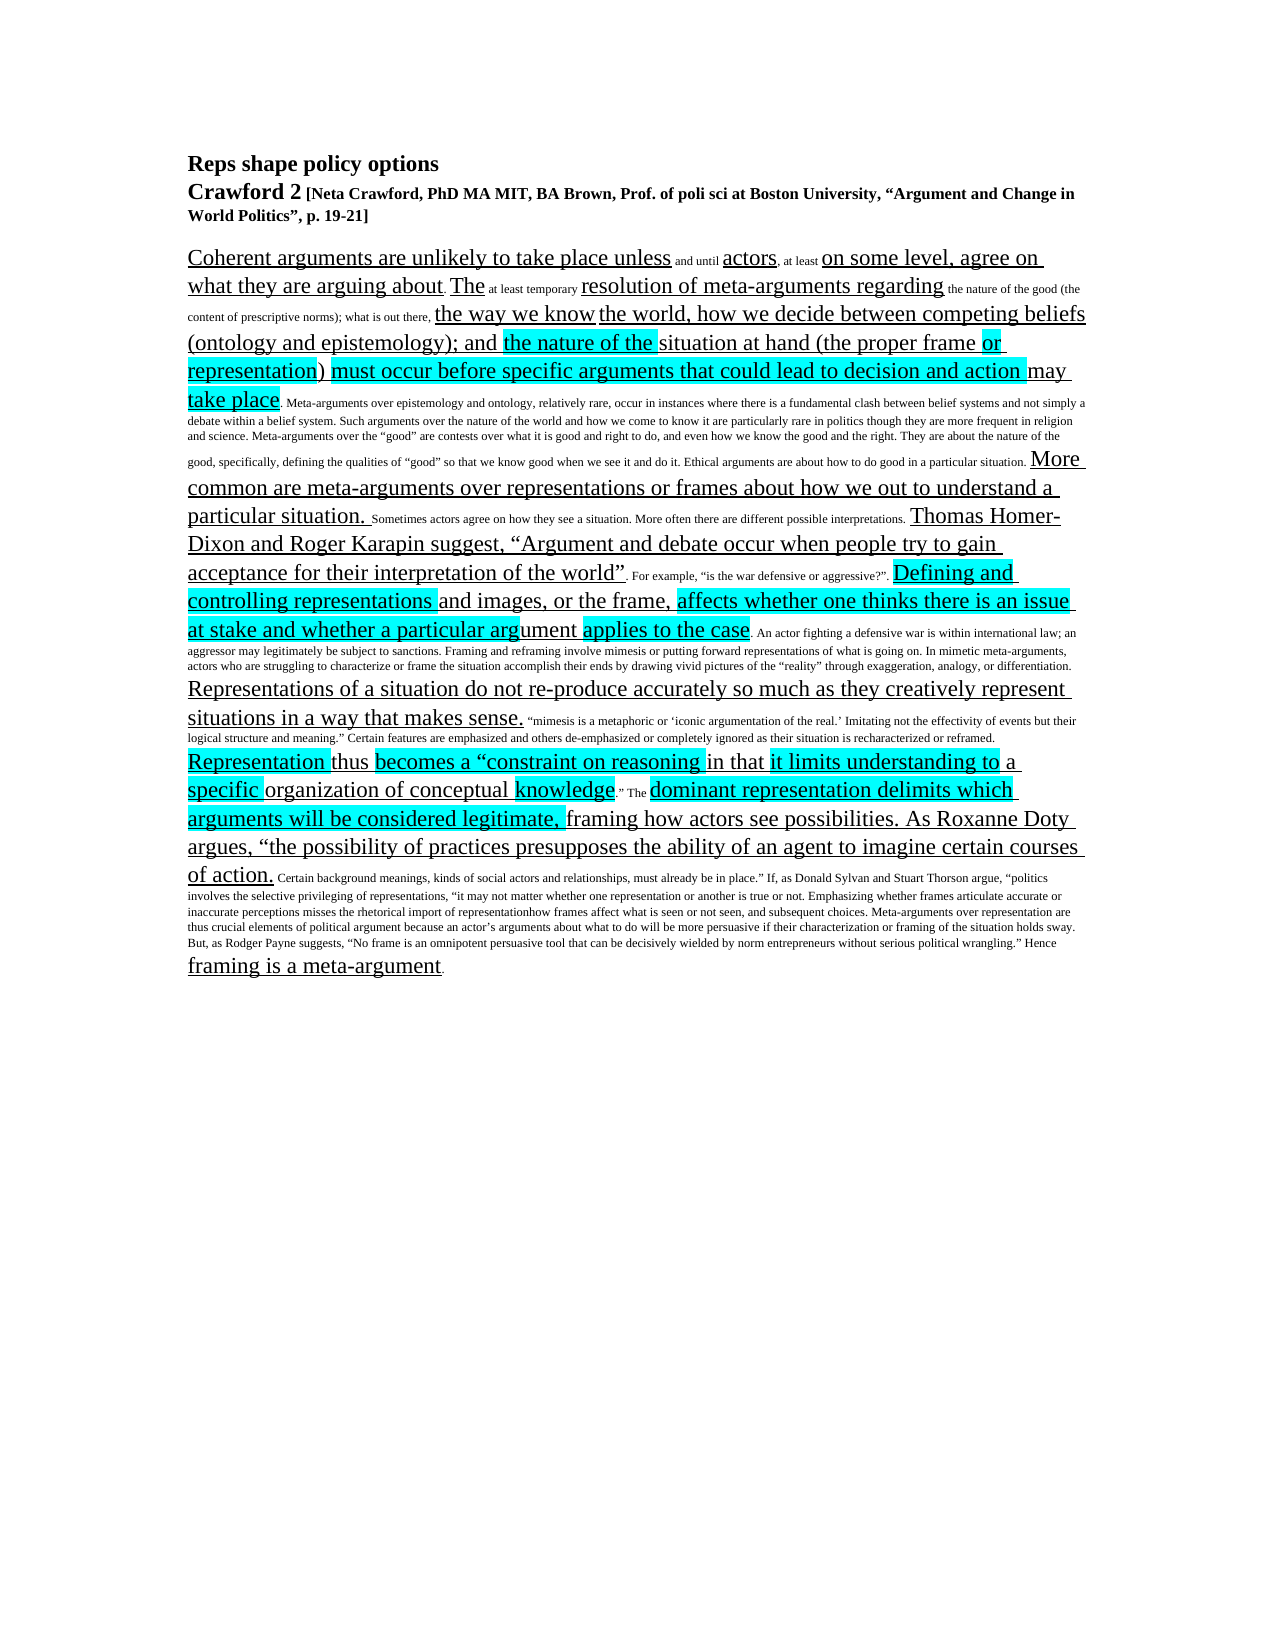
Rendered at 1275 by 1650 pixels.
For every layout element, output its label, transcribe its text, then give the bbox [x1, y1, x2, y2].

text Coherent arguments are unlikely to take place unless and until actors, at least on some level, agree on what they are arguing about. The at least temporary resolution of meta-arguments regarding the nature of the good (the content of prescriptive norms); what is out there, the way we know the world, how we decide between competing beliefs (ontology and epistemology); and the nature of the situation at hand (the proper frame or representation) must occur before specific arguments that could lead to decision and action may take place. Meta-arguments over epistemology and ontology, relatively rare, occur in instances where there is a fundamental clash between belief systems and not simply a debate within a belief system. Such arguments over the nature of the world and how we come to know it are particularly rare in politics though they are more frequent in religion and science. Meta-arguments over the “good” are contests over what it is good and right to do, and even how we know the good and the right. They are about the nature of the good, specifically, defining the qualities of “good” so that we know good when we see it and do it. Ethical arguments are about how to do good in a particular situation. More common are meta-arguments over representations or frames about how we out to understand a particular situation. Sometimes actors agree on how they see a situation. More often there are different possible interpretations. Thomas Homer-Dixon and Roger Karapin suggest, “Argument and debate occur when people try to gain acceptance for their interpretation of the world”. For example, “is the war defensive or aggressive?”. Defining and controlling representations and images, or the frame, affects whether one thinks there is an issue at stake and whether a particular argument applies to the case. An actor fighting a defensive war is within international law; an aggressor may legitimately be subject to sanctions. Framing and reframing involve mimesis or putting forward representations of what is going on. In mimetic meta-arguments, actors who are struggling to characterize or frame the situation accomplish their ends by drawing vivid pictures of the “reality” through exaggeration, analogy, or differentiation. Representations of a situation do not re-produce accurately so much as they creatively represent situations in a way that makes sense. “mimesis is a metaphoric or ‘iconic argumentation of the real.’ Imitating not the effectivity of events but their logical structure and meaning.” Certain features are emphasized and others de-emphasized or completely ignored as their situation is recharacterized or reframed. Representation thus becomes a “constraint on reasoning in that it limits understanding to a specific organization of conceptual knowledge.” The dominant representation delimits which arguments will be considered legitimate, framing how actors see possibilities. As Roxanne Doty argues, “the possibility of practices presupposes the ability of an agent to imagine certain courses of action. Certain background meanings, kinds of social actors and relationships, must already be in place.” If, as Donald Sylvan and Stuart Thorson argue, “politics involves the selective privileging of representations, “it may not matter whether one representation or another is true or not. Emphasizing whether frames articulate accurate or inaccurate perceptions misses the rhetorical import of representationhow frames affect what is seen or not seen, and subsequent choices. Meta-arguments over representation are thus crucial elements of political argument because an actor’s arguments about what to do will be more persuasive if their characterization or framing of the situation holds sway. But, as Rodger Payne suggests, “No frame is an omnipotent persuasive tool that can be decisively wielded by norm entrepreneurs without serious political wrangling.” Hence framing is a meta-argument. [187, 243, 1087, 978]
text Crawford 2 [Neta Crawford, PhD MA MIT, BA Brown, Prof. of poli sci at Boston University, “Argument and Change in World Politics”, p. 19-21] [187, 178, 1087, 225]
subtitle Reps shape policy options [187, 150, 1087, 176]
